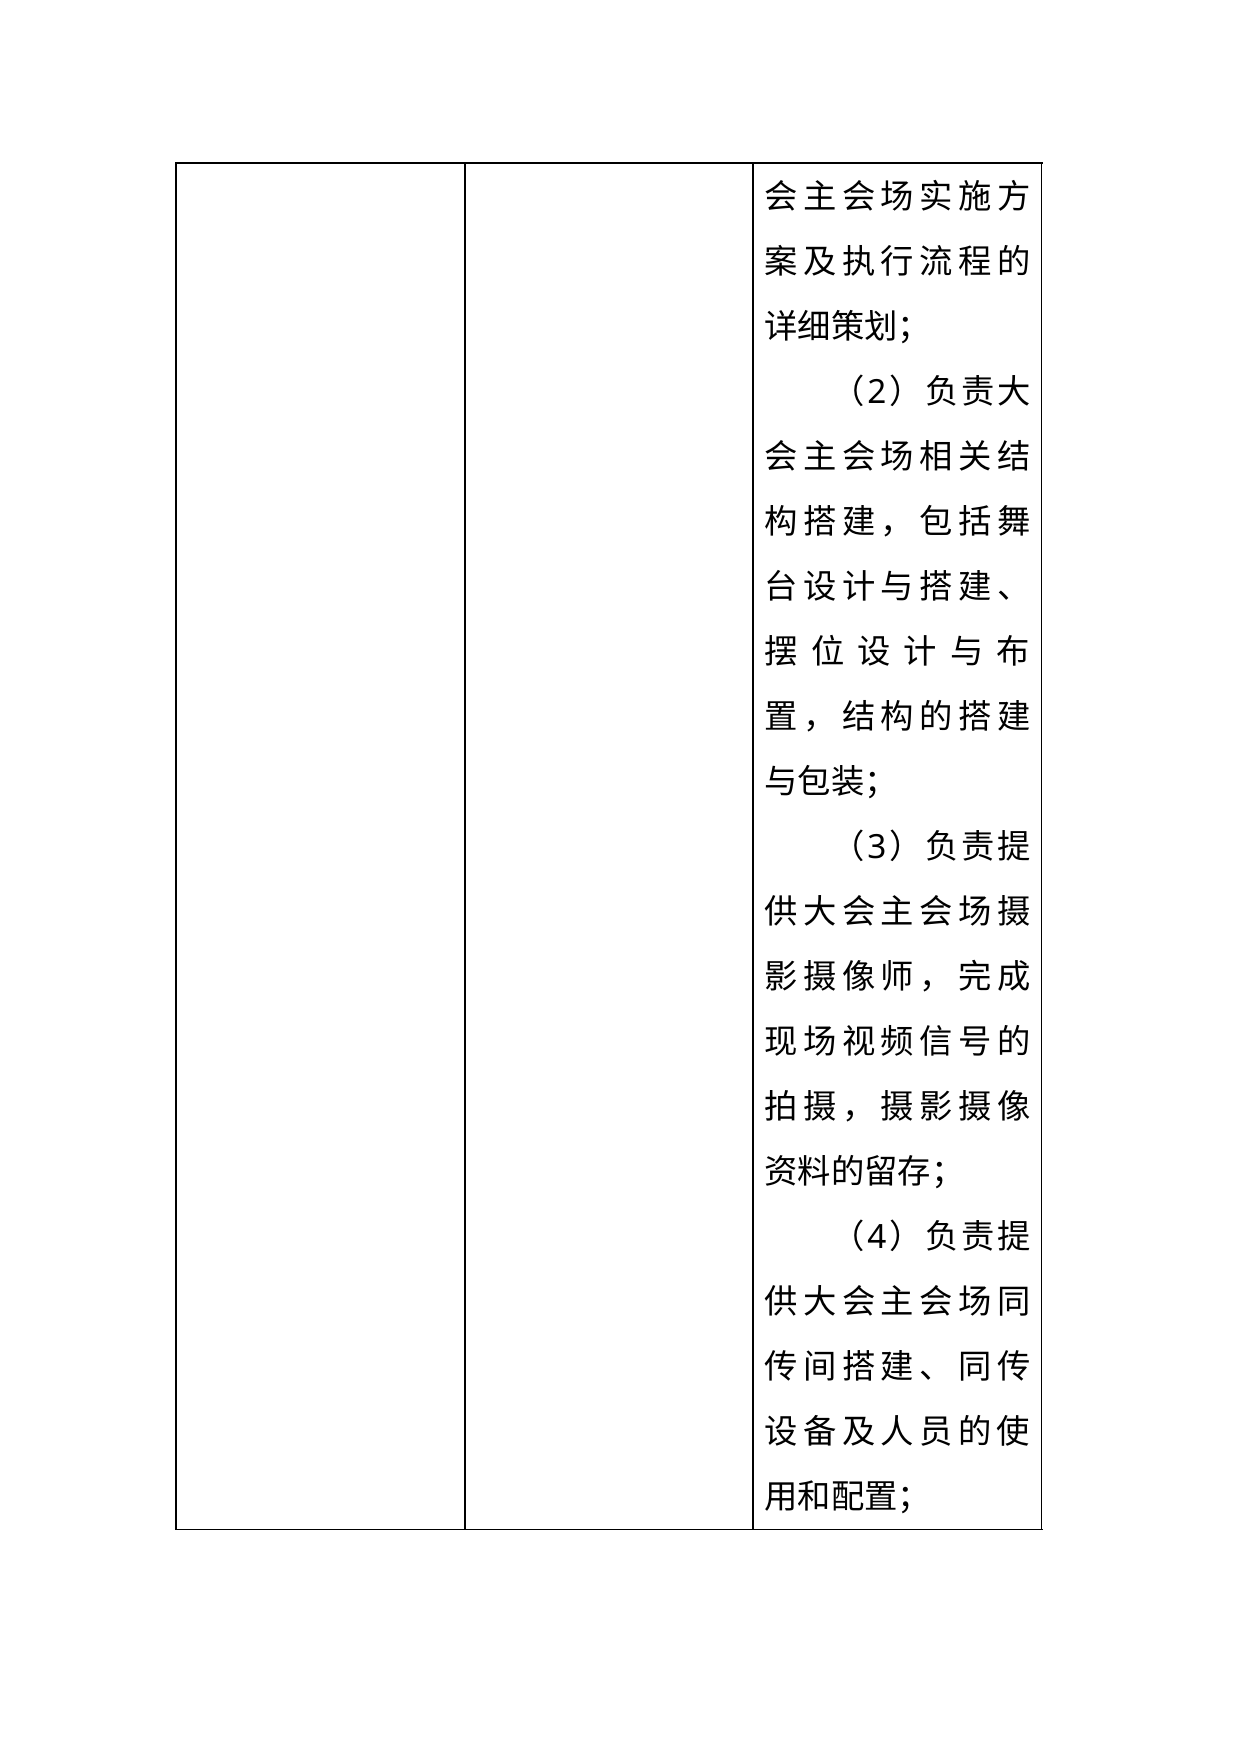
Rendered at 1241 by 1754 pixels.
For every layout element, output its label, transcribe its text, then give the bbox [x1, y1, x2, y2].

table_cell 1 [177, 164, 464, 1528]
table_cell ★ [466, 164, 752, 1528]
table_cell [754, 164, 1041, 1528]
